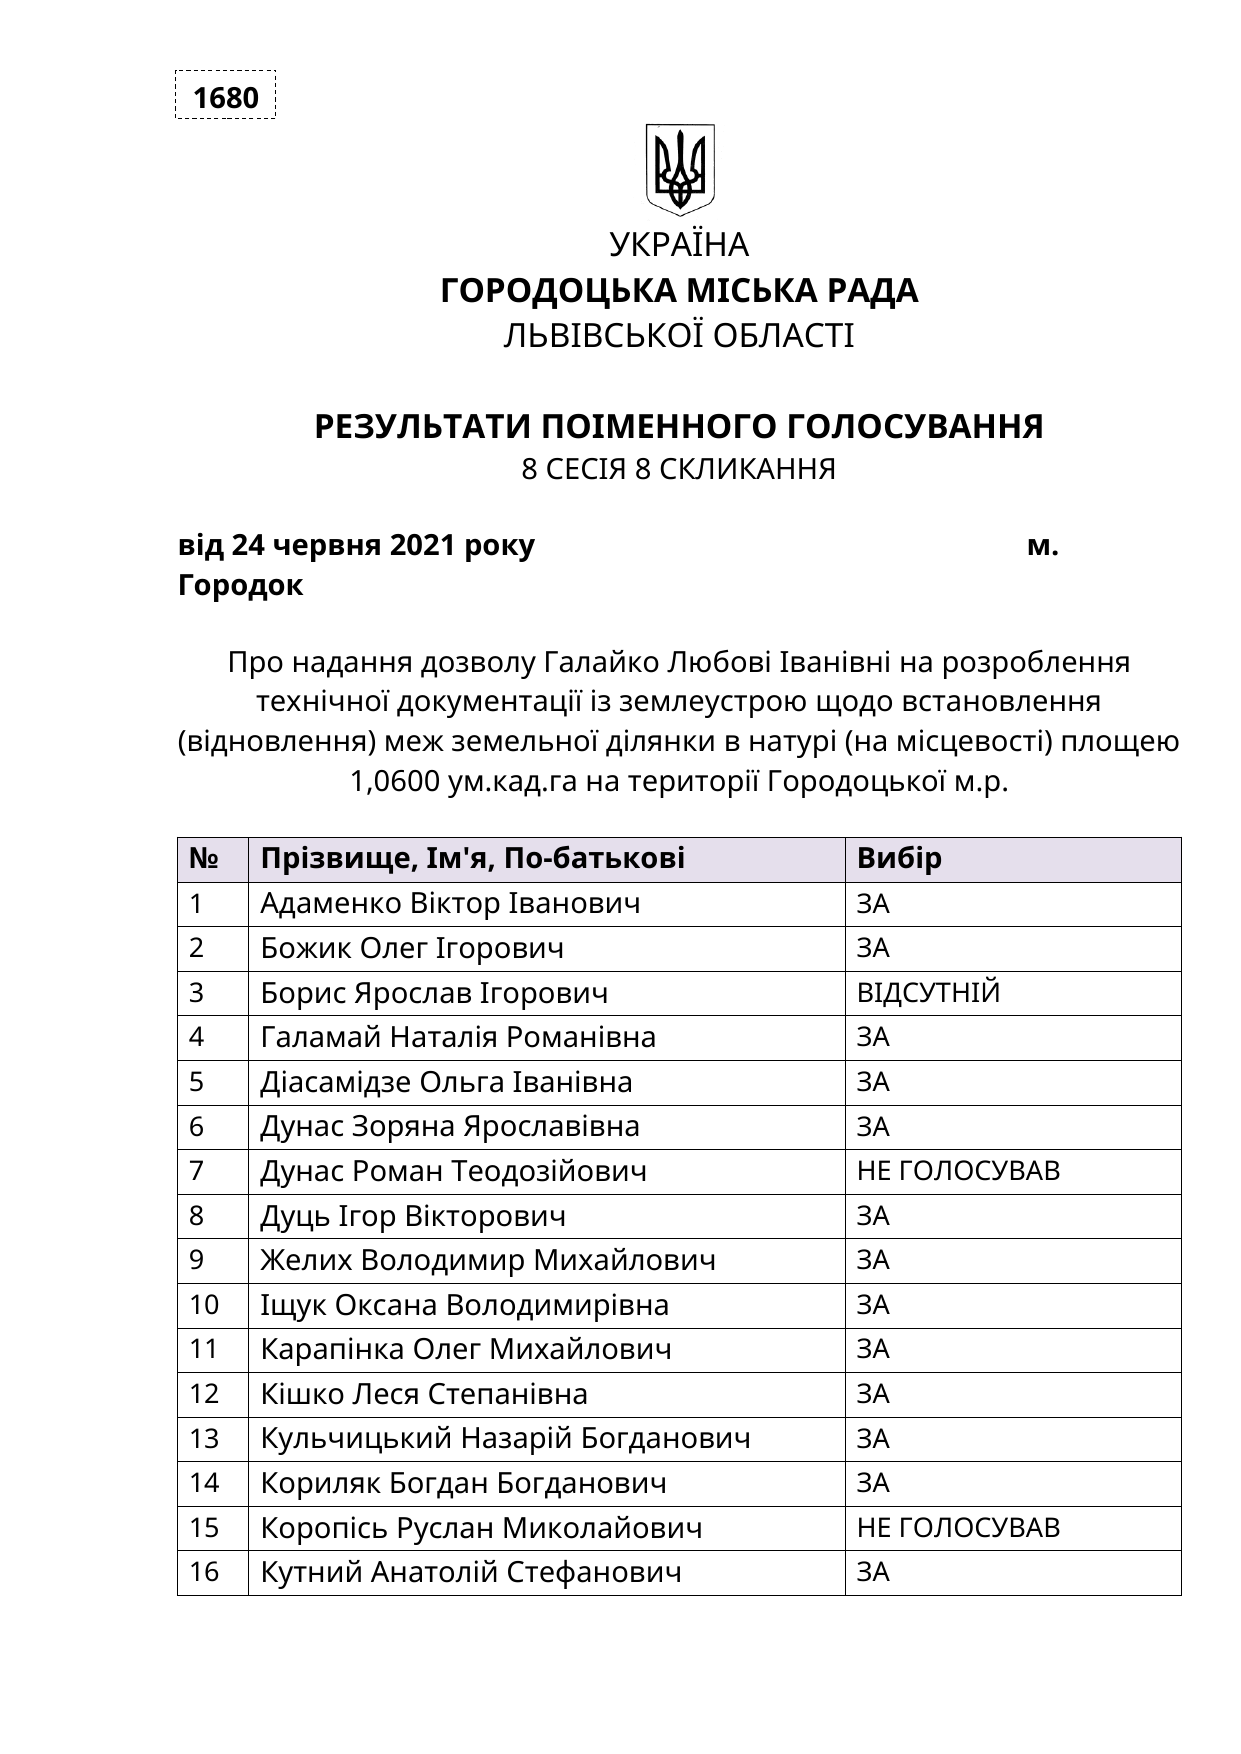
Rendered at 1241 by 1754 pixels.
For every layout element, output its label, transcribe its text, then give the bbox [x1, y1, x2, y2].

table_cell ЗА [846, 1329, 1181, 1372]
table_cell Дунас Зоряна Ярославівна [249, 1106, 845, 1149]
table_cell 6 [178, 1106, 248, 1149]
table_cell 1 [178, 883, 248, 926]
table_cell Галамай Наталія Романівна [249, 1016, 845, 1060]
table_cell Кульчицький Назарій Богданович [249, 1418, 845, 1461]
table_cell ЗА [846, 1418, 1181, 1461]
table_cell ЗА [846, 1462, 1181, 1506]
table_cell 10 [178, 1284, 248, 1327]
table_cell 8 [178, 1195, 248, 1238]
table_cell Кішко Леся Степанівна [249, 1373, 845, 1417]
table_cell 14 [178, 1462, 248, 1506]
table_cell ЗА [846, 883, 1181, 926]
table_cell Дунас Роман Теодозійович [249, 1150, 845, 1194]
table_cell 5 [178, 1061, 248, 1104]
table_cell Діасамідзе Ольга Іванівна [249, 1061, 845, 1104]
table_cell 11 [178, 1329, 248, 1372]
text ГОРОДОЦЬКА МІСЬКА РАДА [177, 266, 1181, 312]
table_cell НЕ ГОЛОСУВАВ [846, 1150, 1181, 1194]
table_cell 15 [178, 1507, 248, 1550]
table_cell 13 [178, 1418, 248, 1461]
table_header Вибір [846, 838, 1181, 882]
table_cell ЗА [846, 1551, 1181, 1595]
text Про надання дозволу Галайко Любові Іванівні на розроблення технічної документації із землеустрою щодо встановлення (відновлення) меж земельної ділянки в натурі (на місцевості) площею 1,0600 ум.кад.га на території Городоцької м.р. [177, 641, 1181, 800]
table_cell Желих Володимир Михайлович [249, 1239, 845, 1283]
table_cell ЗА [846, 1373, 1181, 1417]
table_cell Іщук Оксана Володимирівна [249, 1284, 845, 1327]
picture [633, 118, 726, 221]
table_cell ВІДСУТНІЙ [846, 972, 1181, 1015]
table_cell Карапінка Олег Михайлович [249, 1329, 845, 1372]
table_cell 2 [178, 927, 248, 971]
text УКРАЇНА [177, 221, 1181, 266]
table_cell ЗА [846, 1195, 1181, 1238]
text ЛЬВІВСЬКОЇ ОБЛАСТІ [177, 312, 1181, 357]
table_cell Борис Ярослав Ігорович [249, 972, 845, 1015]
table_cell 3 [178, 972, 248, 1015]
table_cell Дуць Ігор Вікторович [249, 1195, 845, 1238]
table_cell 12 [178, 1373, 248, 1417]
table_header № [178, 838, 248, 882]
table_cell ЗА [846, 1106, 1181, 1149]
table_cell Адаменко Віктор Іванович [249, 883, 845, 926]
table_cell Коропісь Руслан Миколайович [249, 1507, 845, 1550]
table_cell 7 [178, 1150, 248, 1194]
text РЕЗУЛЬТАТИ ПОІМЕННОГО ГОЛОСУВАННЯ [177, 403, 1181, 448]
table_cell Божик Олег Ігорович [249, 927, 845, 971]
table_cell ЗА [846, 1061, 1181, 1104]
table_cell НЕ ГОЛОСУВАВ [846, 1507, 1181, 1550]
table_cell ЗА [846, 1239, 1181, 1283]
text 8 СЕСІЯ 8 СКЛИКАННЯ [177, 448, 1181, 488]
table_cell 16 [178, 1551, 248, 1595]
table_cell ЗА [846, 1016, 1181, 1060]
table_cell Кориляк Богдан Богданович [249, 1462, 845, 1506]
table_cell ЗА [846, 927, 1181, 971]
table_cell 4 [178, 1016, 248, 1060]
table_cell 9 [178, 1239, 248, 1283]
table_header Прізвище, Ім'я, По-батькові [249, 838, 845, 882]
table_cell Кутний Анатолій Стефанович [249, 1551, 845, 1595]
table_cell ЗА [846, 1284, 1181, 1327]
text від 24 червня 2021 року м. Городок [177, 525, 1181, 604]
